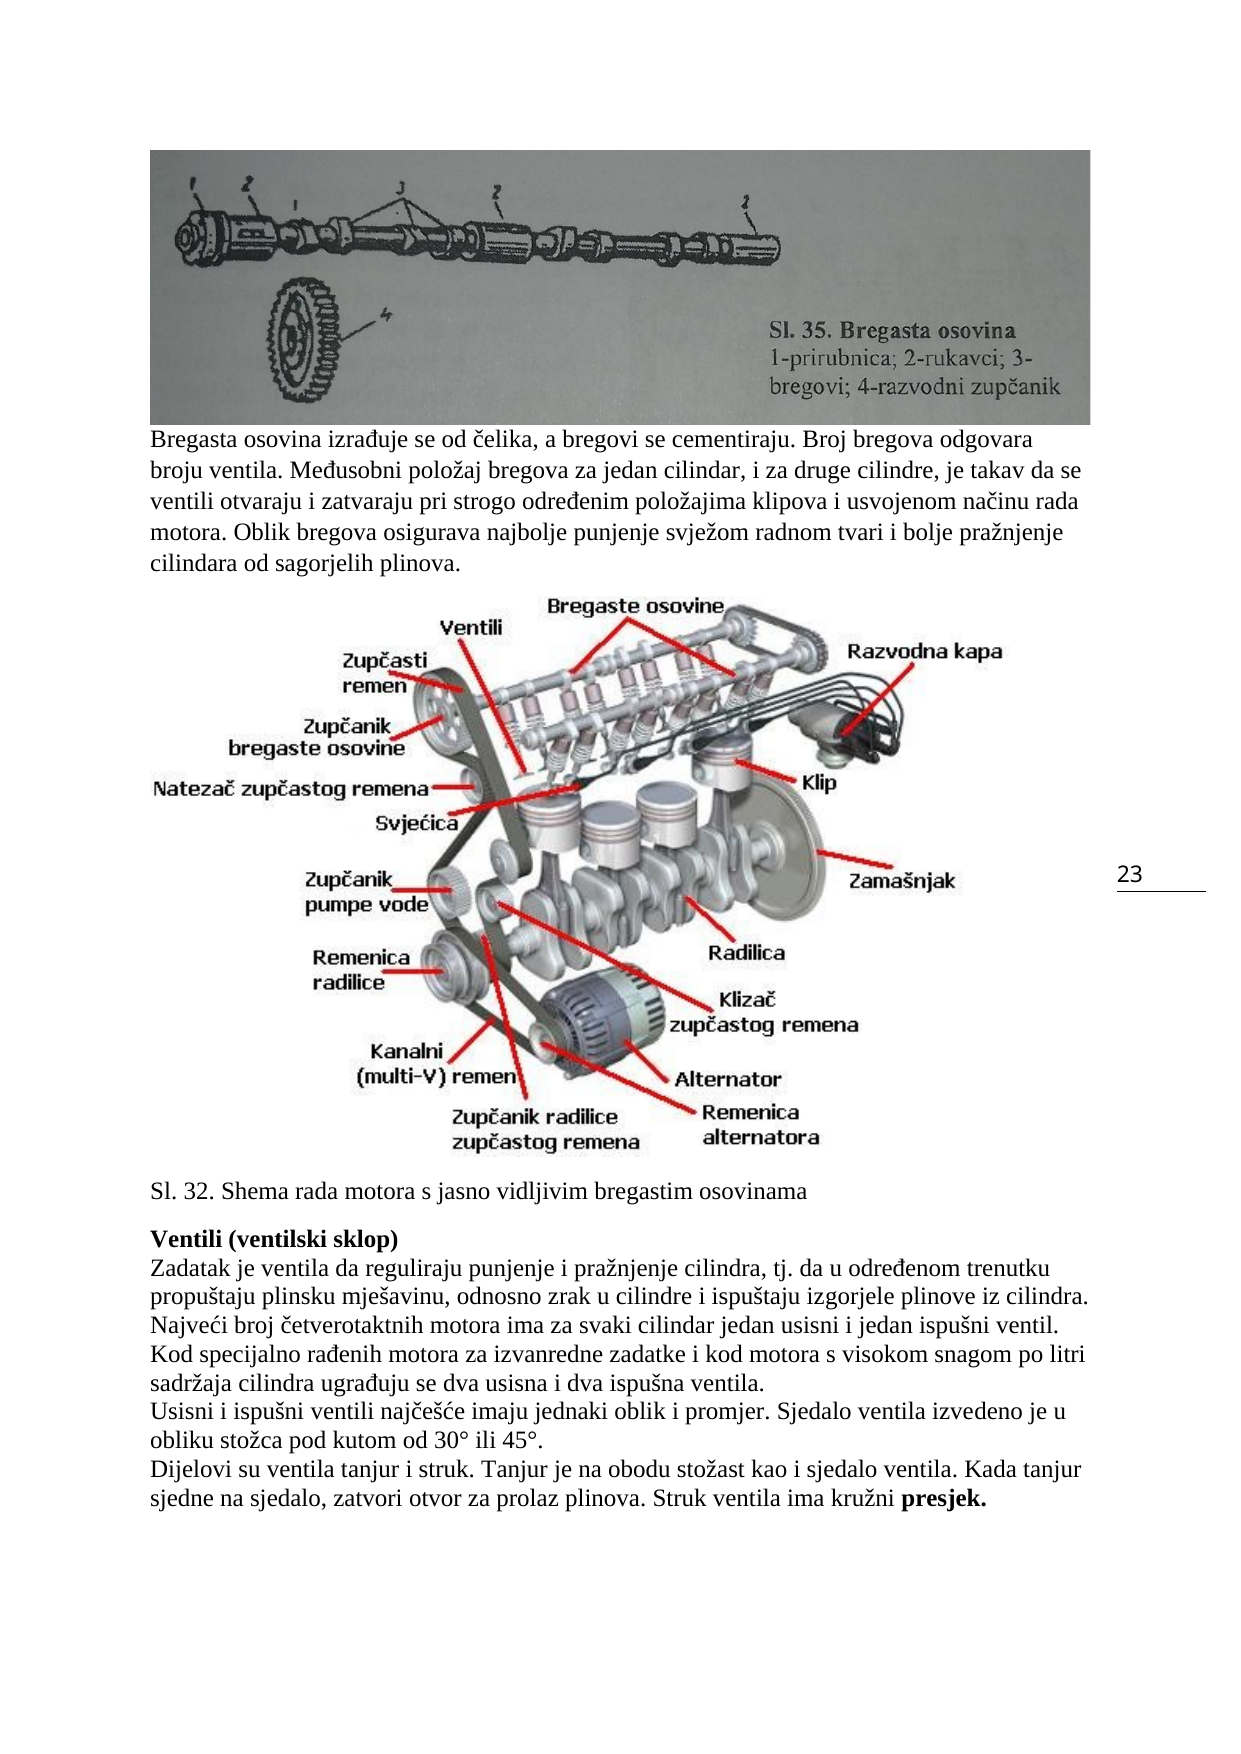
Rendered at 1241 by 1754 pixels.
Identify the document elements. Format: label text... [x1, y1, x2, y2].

text Ventili (ventilski sklop) [150, 1224, 1090, 1253]
text Bregasta osovina izrađuje se od čelika, a bregovi se cementiraju. Broj bregova odgovara broju ventila. Međusobni položaj bregova za jedan cilindar, i za druge cilindre, je takav da se ventili otvaraju i zatvaraju pri strogo određenim položajima klipova i usvojenom načinu rada motora. Oblik bregova osigurava najbolje punjenje svježom radnom tvari i bolje pražnjenje cilindara od sagorjelih plinova. [150, 425, 1090, 577]
picture [150, 596, 1010, 1157]
picture [150, 150, 1091, 425]
text Zadatak je ventila da reguliraju punjenje i pražnjenje cilindra, tj. da u određenom trenutku propuštaju plinsku mješavinu, odnosno zrak u cilindre i ispuštaju izgorjele plinove iz cilindra. Najveći broj četverotaktnih motora ima za svaki cilindar jedan usisni i jedan ispušni ventil. Kod specijalno rađenih motora za izvanredne zadatke i kod motora s visokom snagom po litri sadržaja cilindra ugrađuju se dva usisna i dva ispušna ventila. [150, 1253, 1090, 1396]
text Dijelovi su ventila tanjur i struk. Tanjur je na obodu stožast kao i sjedalo ventila. Kada tanjur sjedne na sjedalo, zatvori otvor za prolaz plinova. Struk ventila ima kružni presjek. [150, 1454, 1090, 1511]
text Usisni i ispušni ventili najčešće imaju jednaki oblik i promjer. Sjedalo ventila izvedeno je u obliku stožca pod kutom od 30° ili 45°. [150, 1396, 1090, 1454]
text Sl. 32. Shema rada motora s jasno vidljivim bregastim osovinama [150, 1176, 1090, 1205]
